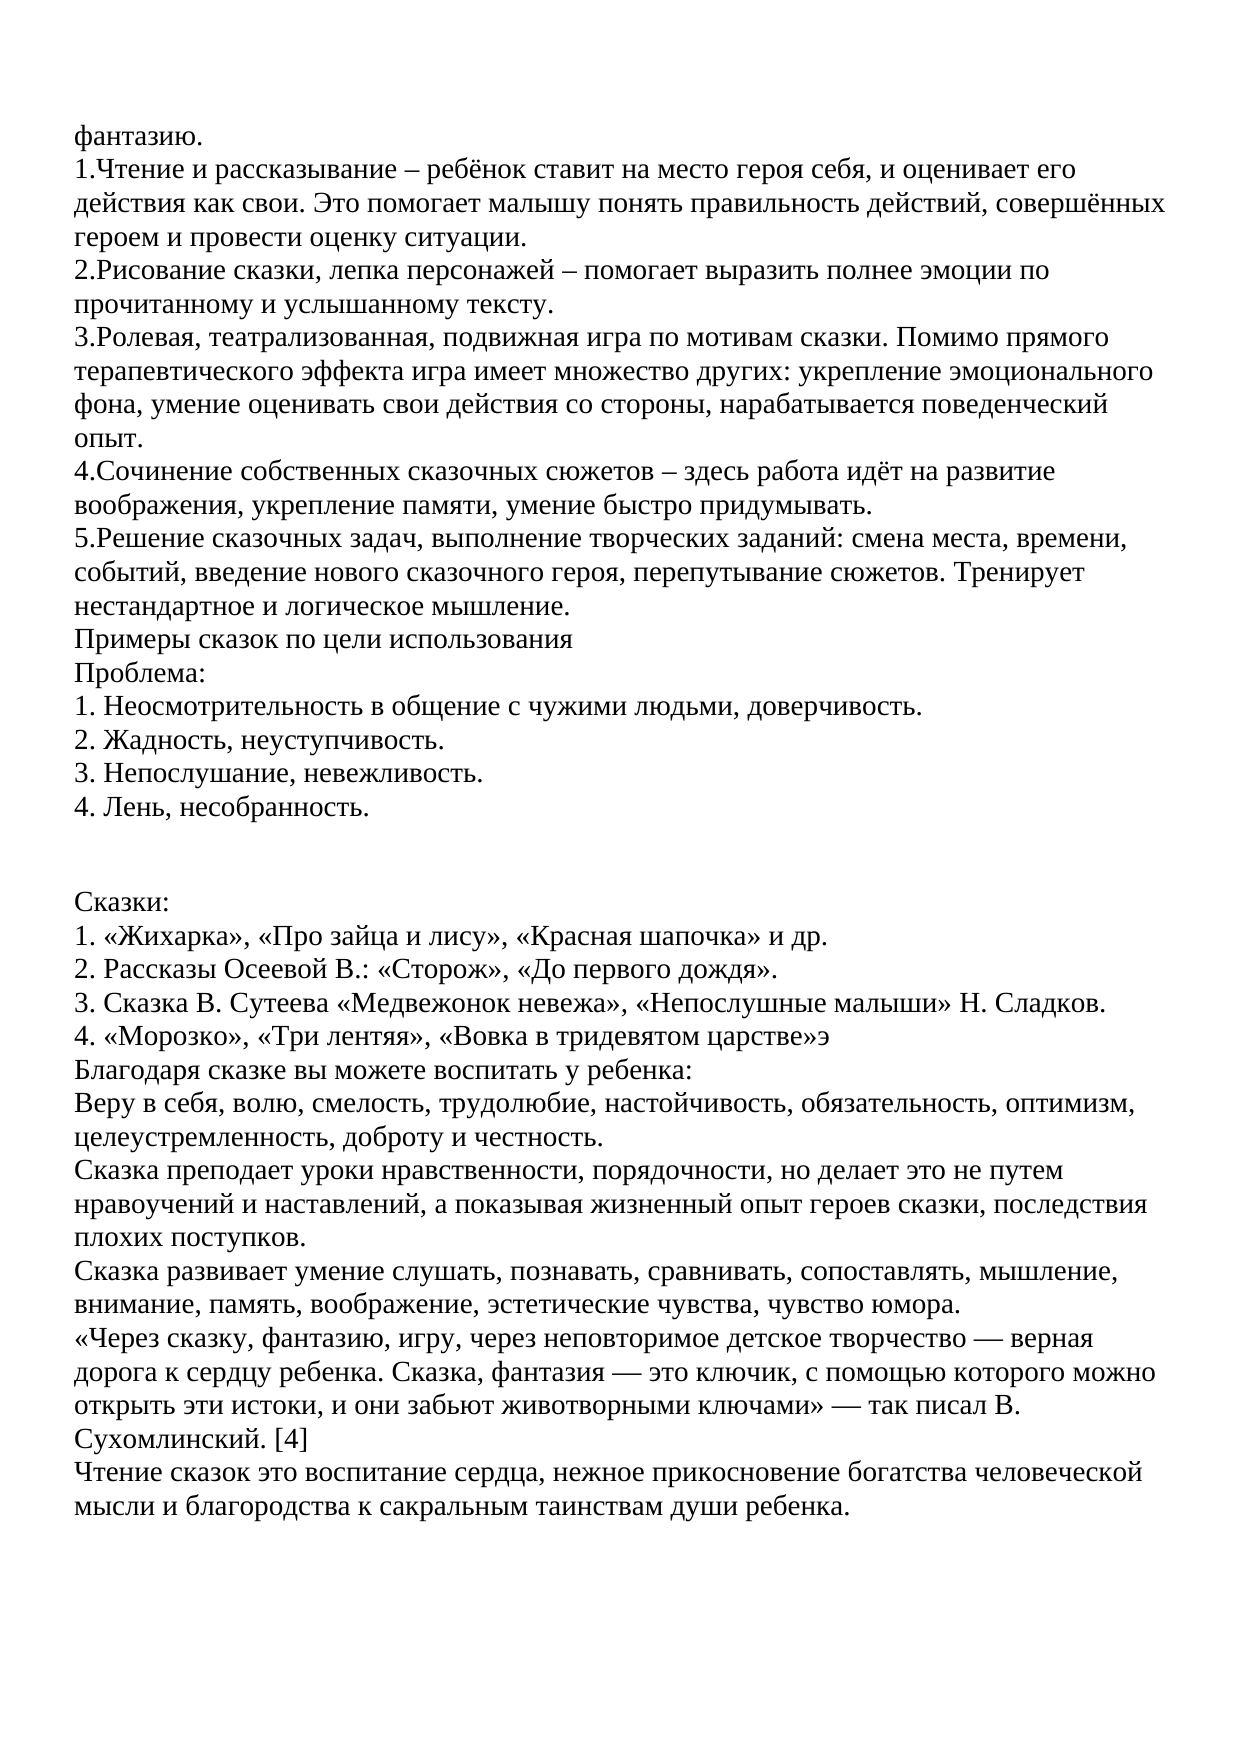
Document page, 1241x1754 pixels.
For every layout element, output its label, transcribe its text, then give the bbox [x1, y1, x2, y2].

text Сказки: 1. «Жихарка», «Про зайца и лису», «Красная шапочка» и др. 2. Рассказы Осеевой В.: «Сторож», «До первого дождя». 3. Сказка В. Сутеева «Медвежонок невежа», «Непослушные малыши» Н. Сладков. 4. «Морозко», «Три лентяя», «Вовка в тридевятом царстве»э Благодаря сказке вы можете воспитать у ребенка: Веру в себя, волю, смелость, трудолюбие, настойчивость, обязательность, оптимизм, целеустремленность, доброту и честность. Сказка преподает уроки нравственности, порядочности, но делает это не путем нравоучений и наставлений, а показывая жизненный опыт героев сказки, последствия плохих поступков. Сказка развивает умение слушать, познавать, сравнивать, сопоставлять, мышление, внимание, память, воображение, эстетические чувства, чувство юмора. «Через сказку, фантазию, игру, через неповторимое детское творчество — верная дорога к сердцу ребенка. Сказка, фантазия — это ключик, с помощью которого можно открыть эти истоки, и они забьют животворными ключами» — так писал В. Сухомлинский. [4] Чтение сказок это воспитание сердца, нежное прикосновение богатства человеческой мысли и благородства к сакральным таинствам души ребенка. [74, 884, 1181, 1521]
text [74, 118, 1181, 822]
